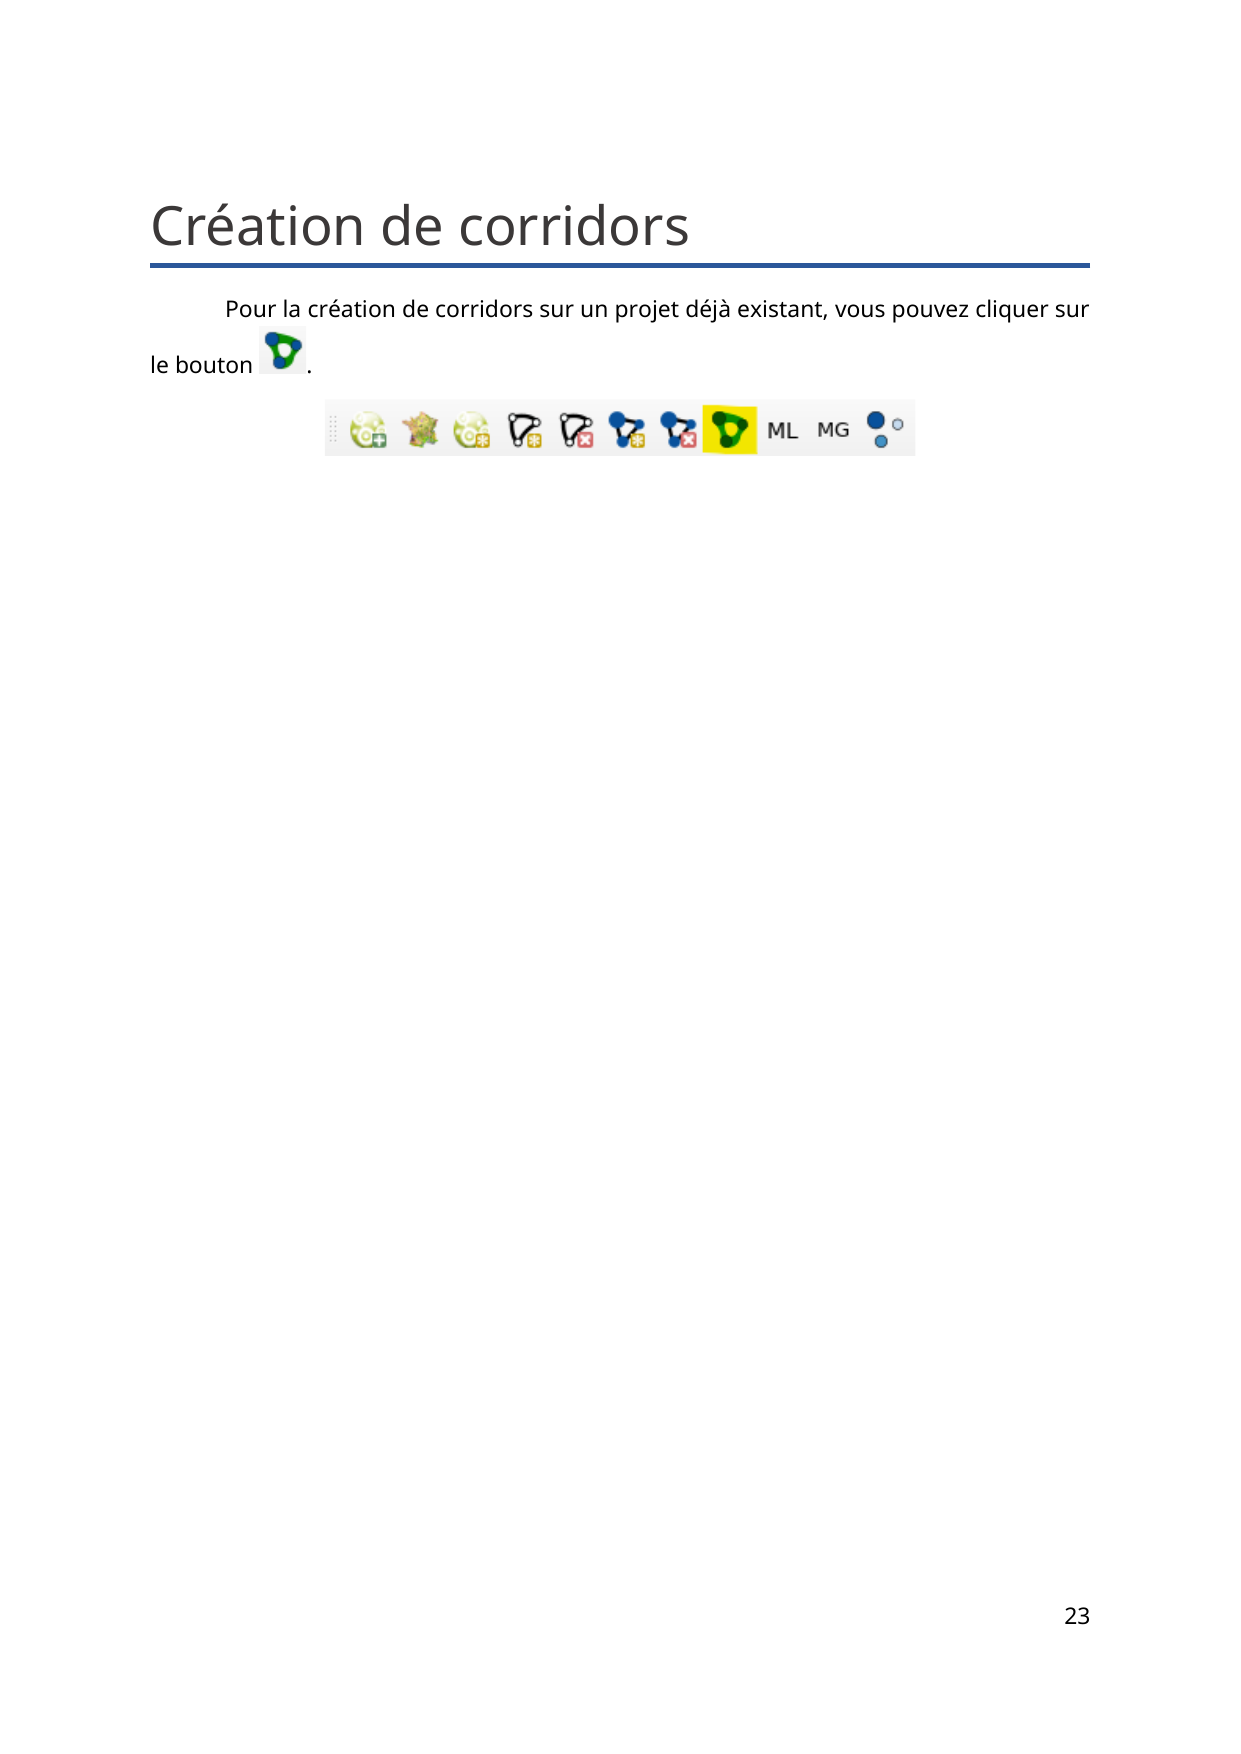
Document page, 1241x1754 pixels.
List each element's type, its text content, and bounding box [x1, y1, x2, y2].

text Pour la création de corridors sur un projet déjà existant, vous pouvez cliquer sur le bouton . [150, 293, 1090, 380]
picture [324, 399, 916, 456]
text Création de corridors [150, 187, 1090, 263]
picture [259, 326, 307, 374]
